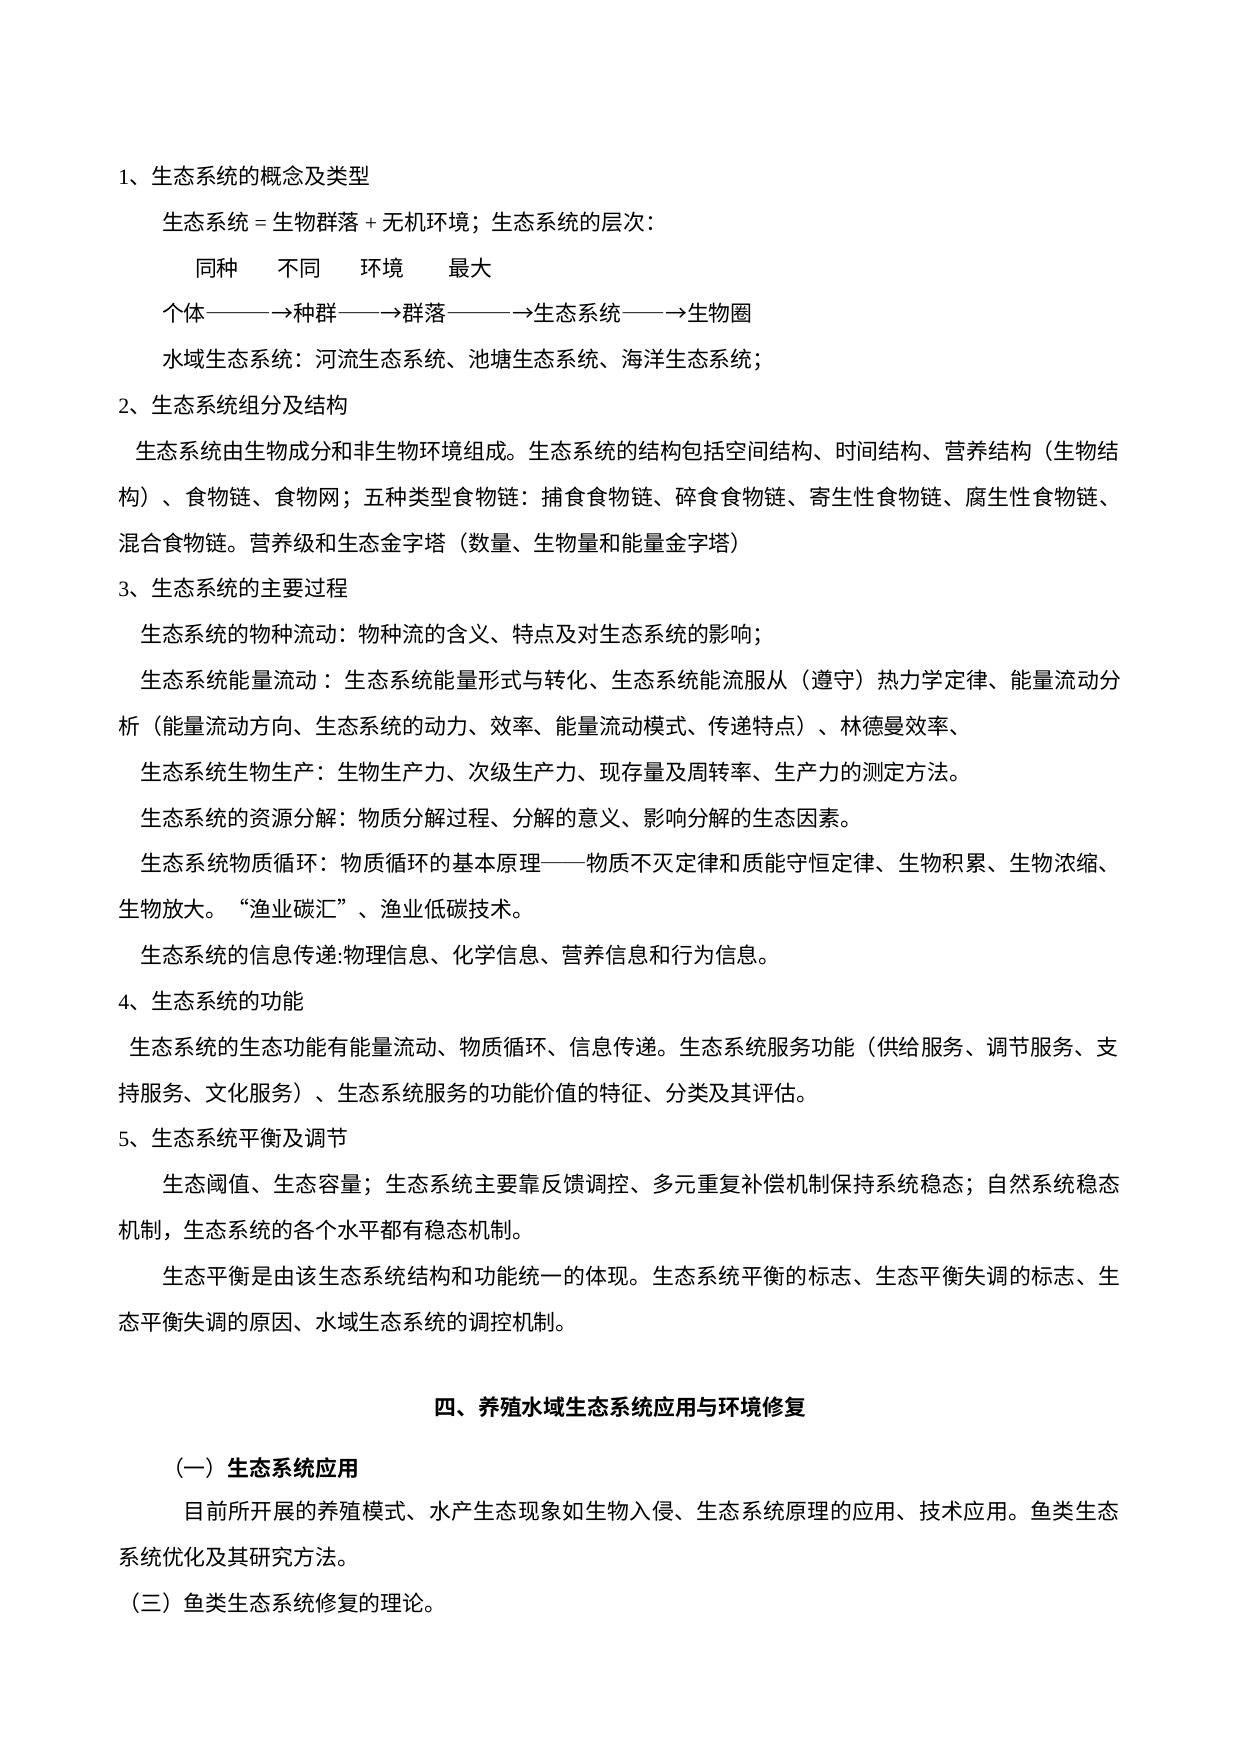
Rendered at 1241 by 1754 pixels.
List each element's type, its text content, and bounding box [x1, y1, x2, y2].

list 生态系统 = 生物群落 + 无机环境；生态系统的层次： [118, 193, 1122, 239]
list 同种 不同 环境 最大 [118, 239, 1122, 285]
list 生态系统组分及结构 [118, 377, 1122, 423]
list 生态系统能量流动 ：生态系统能量形式与转化、生态系统能流服从（遵守）热力学定律、能量流动分析（能量流动方向、生态系统的动力、效率、能量流动模式、传递特点）、林德曼效率、 [118, 652, 1122, 743]
text （一）生态系统应用 [118, 1451, 1122, 1483]
list 生态系统由生物成分和非生物环境组成。生态系统的结构包括空间结构、时间结构、营养结构（生物结构）、食物链、食物网；五种类型食物链：捕食食物链、碎食食物链、寄生性食物链、腐生性食物链、混合食物链。营养级和生态金字塔（数量、生物量和能量金字塔） [118, 423, 1122, 560]
list 生态系统的物种流动：物种流的含义、特点及对生态系统的影响； [118, 606, 1122, 652]
list 生态系统的主要过程 [118, 560, 1122, 606]
text 四、养殖水域生态系统应用与环境修复 [118, 1390, 1122, 1421]
list 生态系统物质循环：物质循环的基本原理──物质不灭定律和质能守恒定律、生物积累、生物浓缩、生物放大。“渔业碳汇”、渔业低碳技术。 [118, 835, 1122, 927]
list 生态系统的生态功能有能量流动、物质循环、信息传递。生态系统服务功能（供给服务、调节服务、支持服务、文化服务）、生态系统服务的功能价值的特征、分类及其评估。 [118, 1018, 1122, 1110]
list 生态系统的资源分解：物质分解过程、分解的意义、影响分解的生态因素。 [118, 789, 1122, 835]
list 生态系统的信息传递:物理信息、化学信息、营养信息和行为信息。 [118, 927, 1122, 973]
list 生态阈值、生态容量；生态系统主要靠反馈调控、多元重复补偿机制保持系统稳态；自然系统稳态机制，生态系统的各个水平都有稳态机制。 [118, 1156, 1122, 1248]
list 生态系统的功能 [118, 973, 1122, 1018]
text 目前所开展的养殖模式、水产生态现象如生物入侵、生态系统原理的应用、技术应用。鱼类生态系统优化及其研究方法。 [118, 1483, 1122, 1574]
list 5、生态系统平衡及调节 [118, 1110, 1122, 1156]
list 生态系统生物生产：生物生产力、次级生产力、现存量及周转率、生产力的测定方法。 [118, 743, 1122, 789]
list 个体———→种群——→群落———→生态系统——→生物圈 [118, 285, 1122, 331]
list 水域生态系统：河流生态系统、池塘生态系统、海洋生态系统； [118, 331, 1122, 377]
list 生态平衡是由该生态系统结构和功能统一的体现。生态系统平衡的标志、生态平衡失调的标志、生态平衡失调的原因、水域生态系统的调控机制。 [118, 1248, 1122, 1339]
list 鱼类生态系统修复的理论。 [118, 1574, 1122, 1620]
list 生态系统的概念及类型 [118, 148, 1122, 193]
